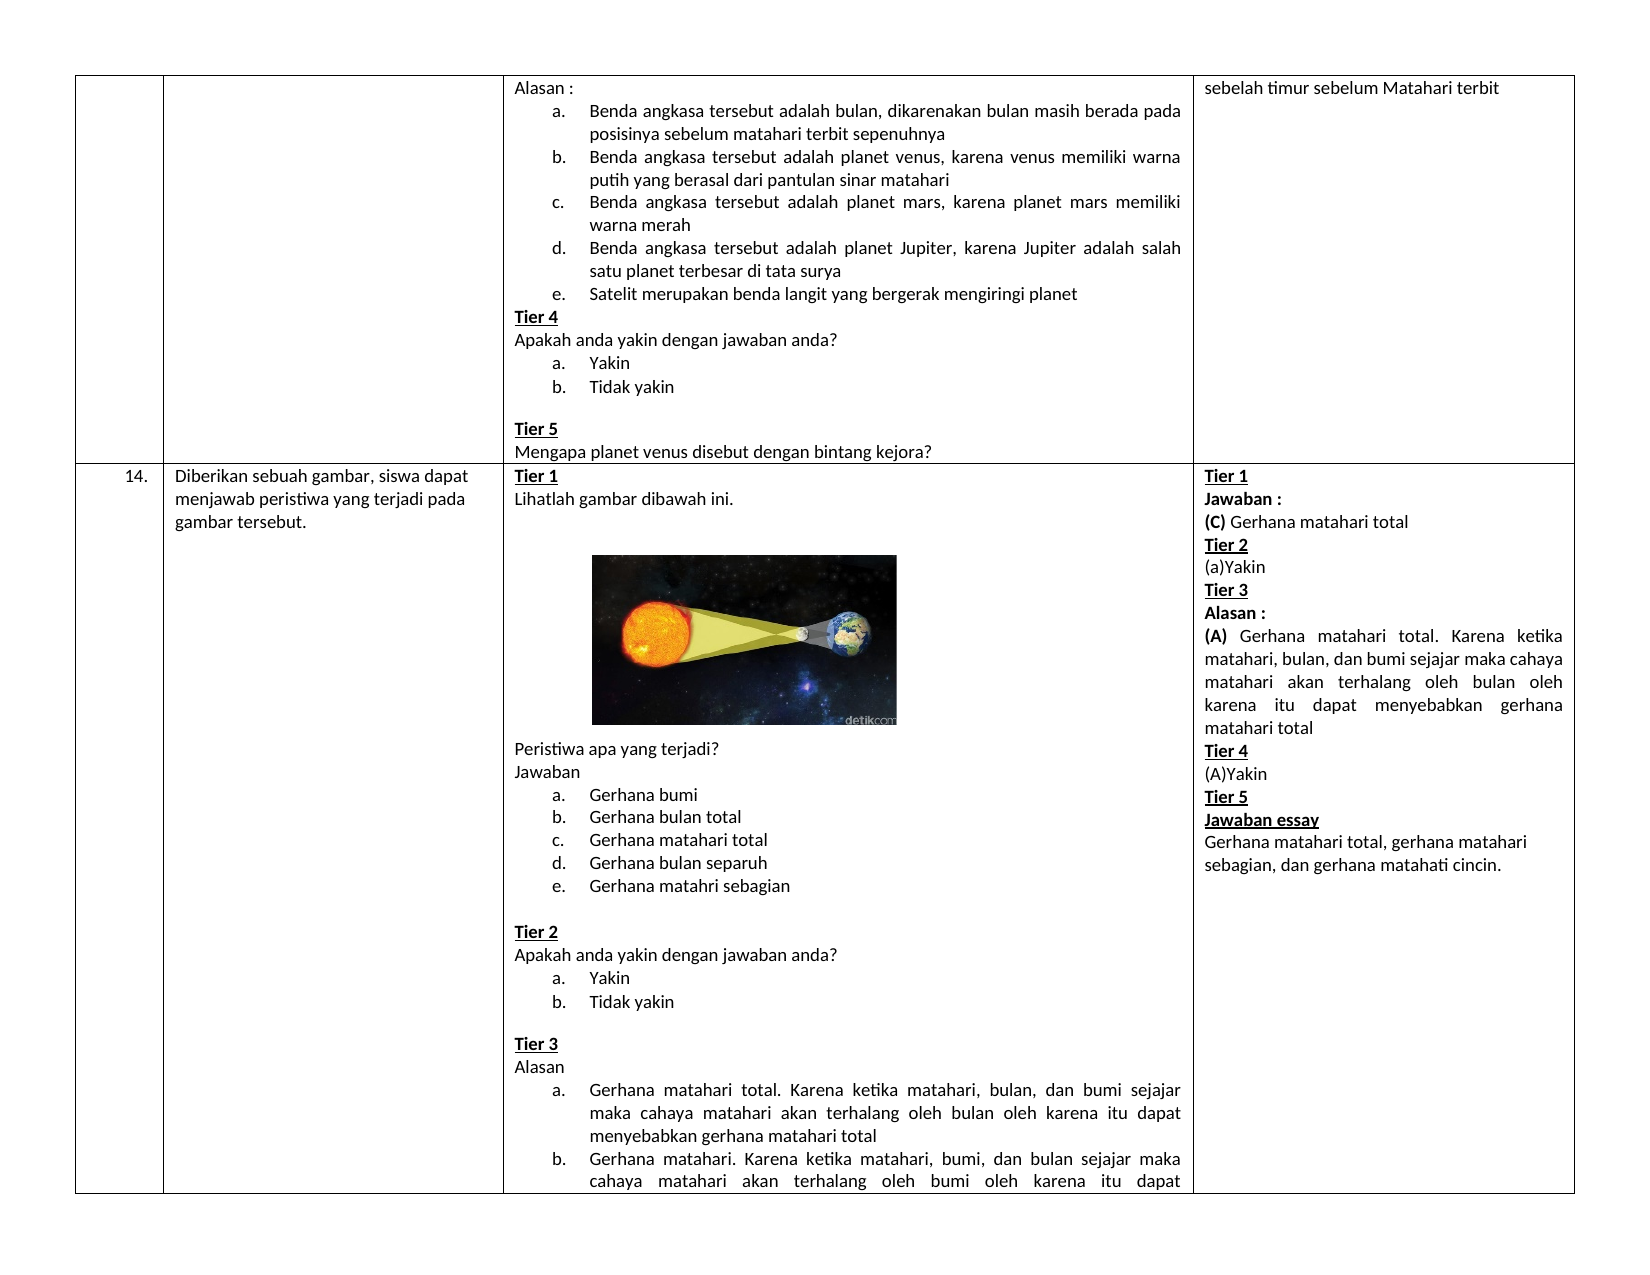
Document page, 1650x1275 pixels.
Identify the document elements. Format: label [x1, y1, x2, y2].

table_cell [504, 464, 1193, 1192]
table_cell [76, 76, 163, 463]
table_cell [1194, 464, 1574, 1192]
table_cell [76, 464, 163, 1192]
table_cell [164, 464, 503, 1192]
table_cell [164, 76, 503, 463]
table_cell [504, 76, 1193, 463]
picture [592, 555, 897, 725]
table_cell [1194, 76, 1574, 463]
